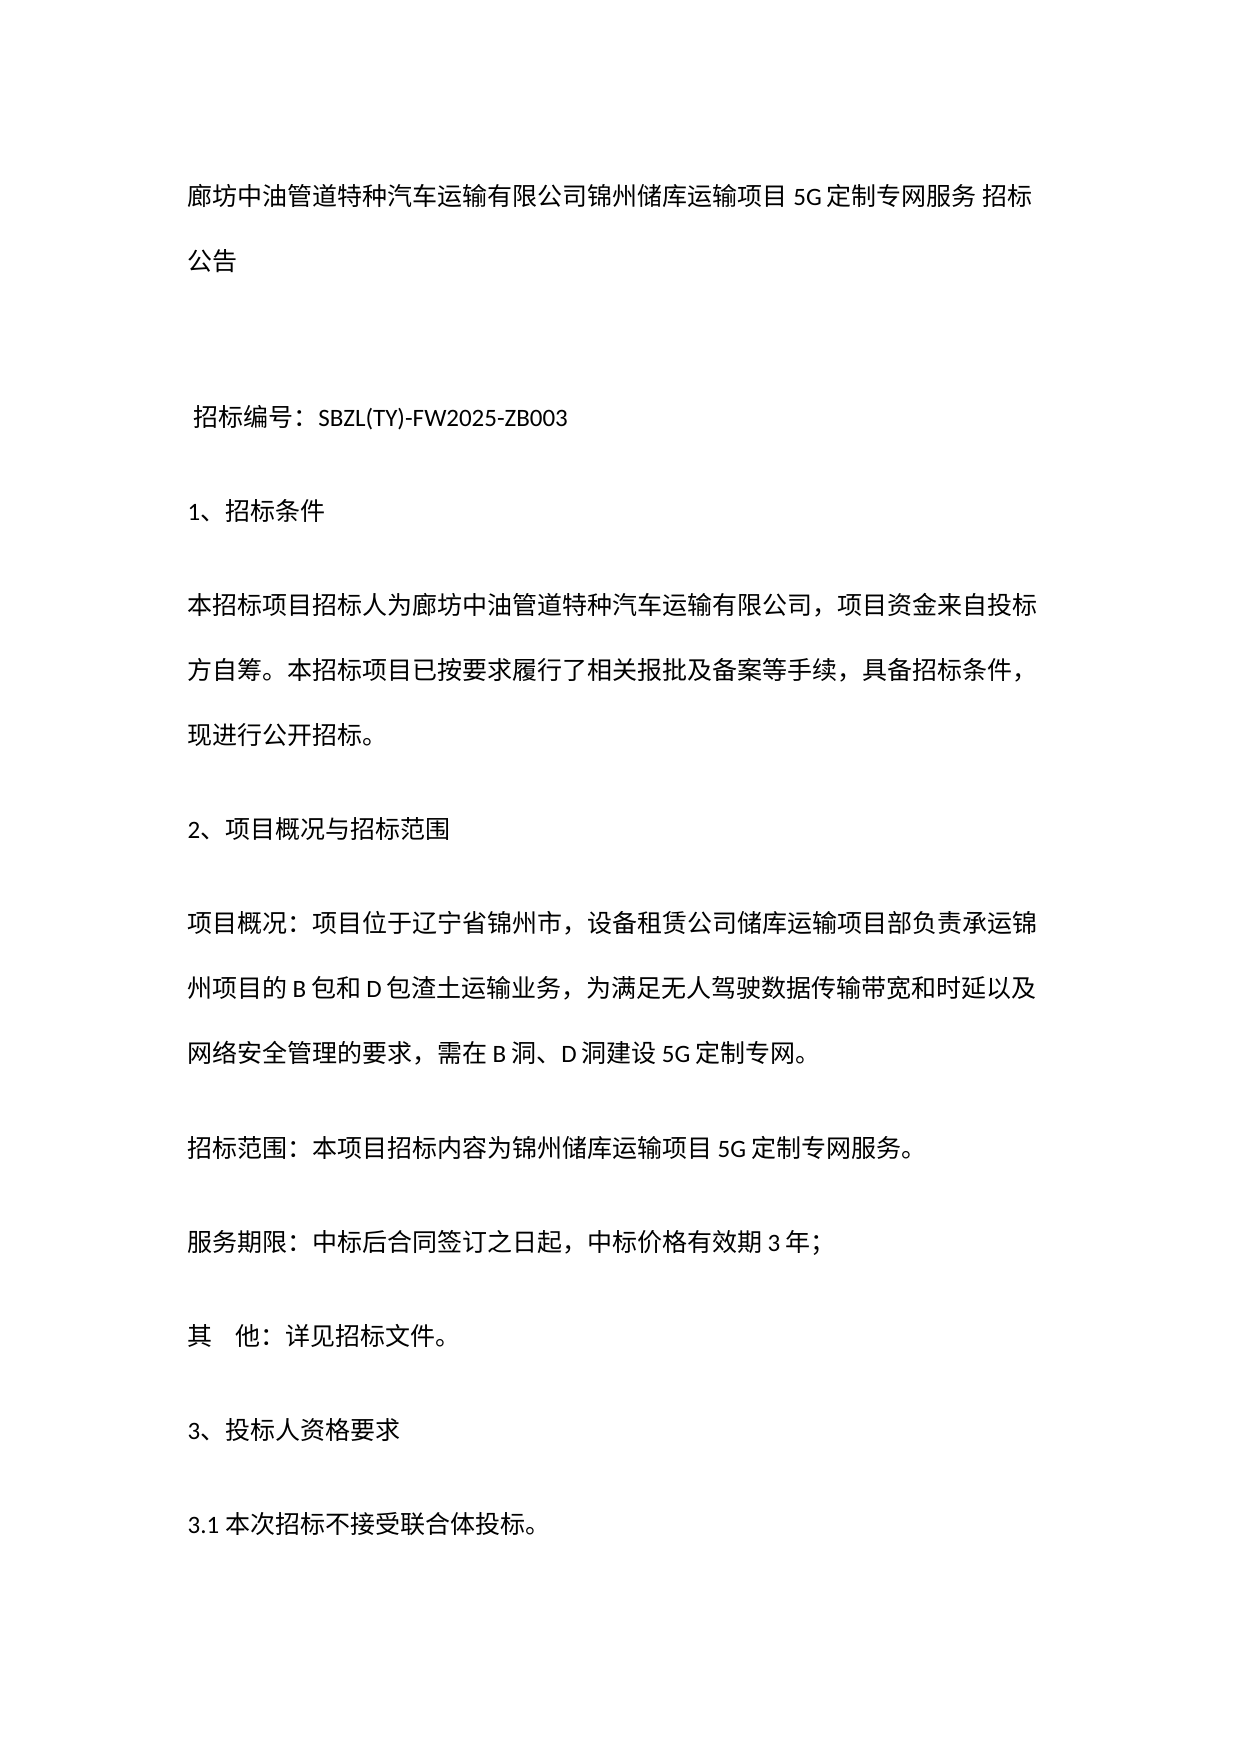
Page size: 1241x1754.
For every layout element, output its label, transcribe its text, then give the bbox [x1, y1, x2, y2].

text 1、招标条件 [187, 477, 1053, 542]
text 招标编号：SBZL(TY)-FW2025-ZB003 [187, 383, 1053, 448]
text 本招标项目招标人为廊坊中油管道特种汽车运输有限公司，项目资金来自投标方自筹。本招标项目已按要求履行了相关报批及备案等手续，具备招标条件，现进行公开招标。 [187, 571, 1053, 766]
text 廊坊中油管道特种汽车运输有限公司锦州储库运输项目 5G定制专网服务 招标公告 [187, 162, 1053, 292]
text 3、投标人资格要求 [187, 1396, 1053, 1461]
text 服务期限：中标后合同签订之日起，中标价格有效期3年； [187, 1208, 1053, 1273]
text 项目概况：项目位于辽宁省锦州市，设备租赁公司储库运输项目部负责承运锦州项目的B包和D包渣土运输业务，为满足无人驾驶数据传输带宽和时延以及网络安全管理的要求，需在B洞、D洞建设5G定制专网。 [187, 889, 1053, 1084]
text 3.1 本次招标不接受联合体投标。 [187, 1490, 1053, 1555]
text 招标范围：本项目招标内容为锦州储库运输项目5G定制专网服务。 [187, 1114, 1053, 1179]
text 其 他：详见招标文件。 [187, 1302, 1053, 1367]
text 2、项目概况与招标范围 [187, 795, 1053, 860]
